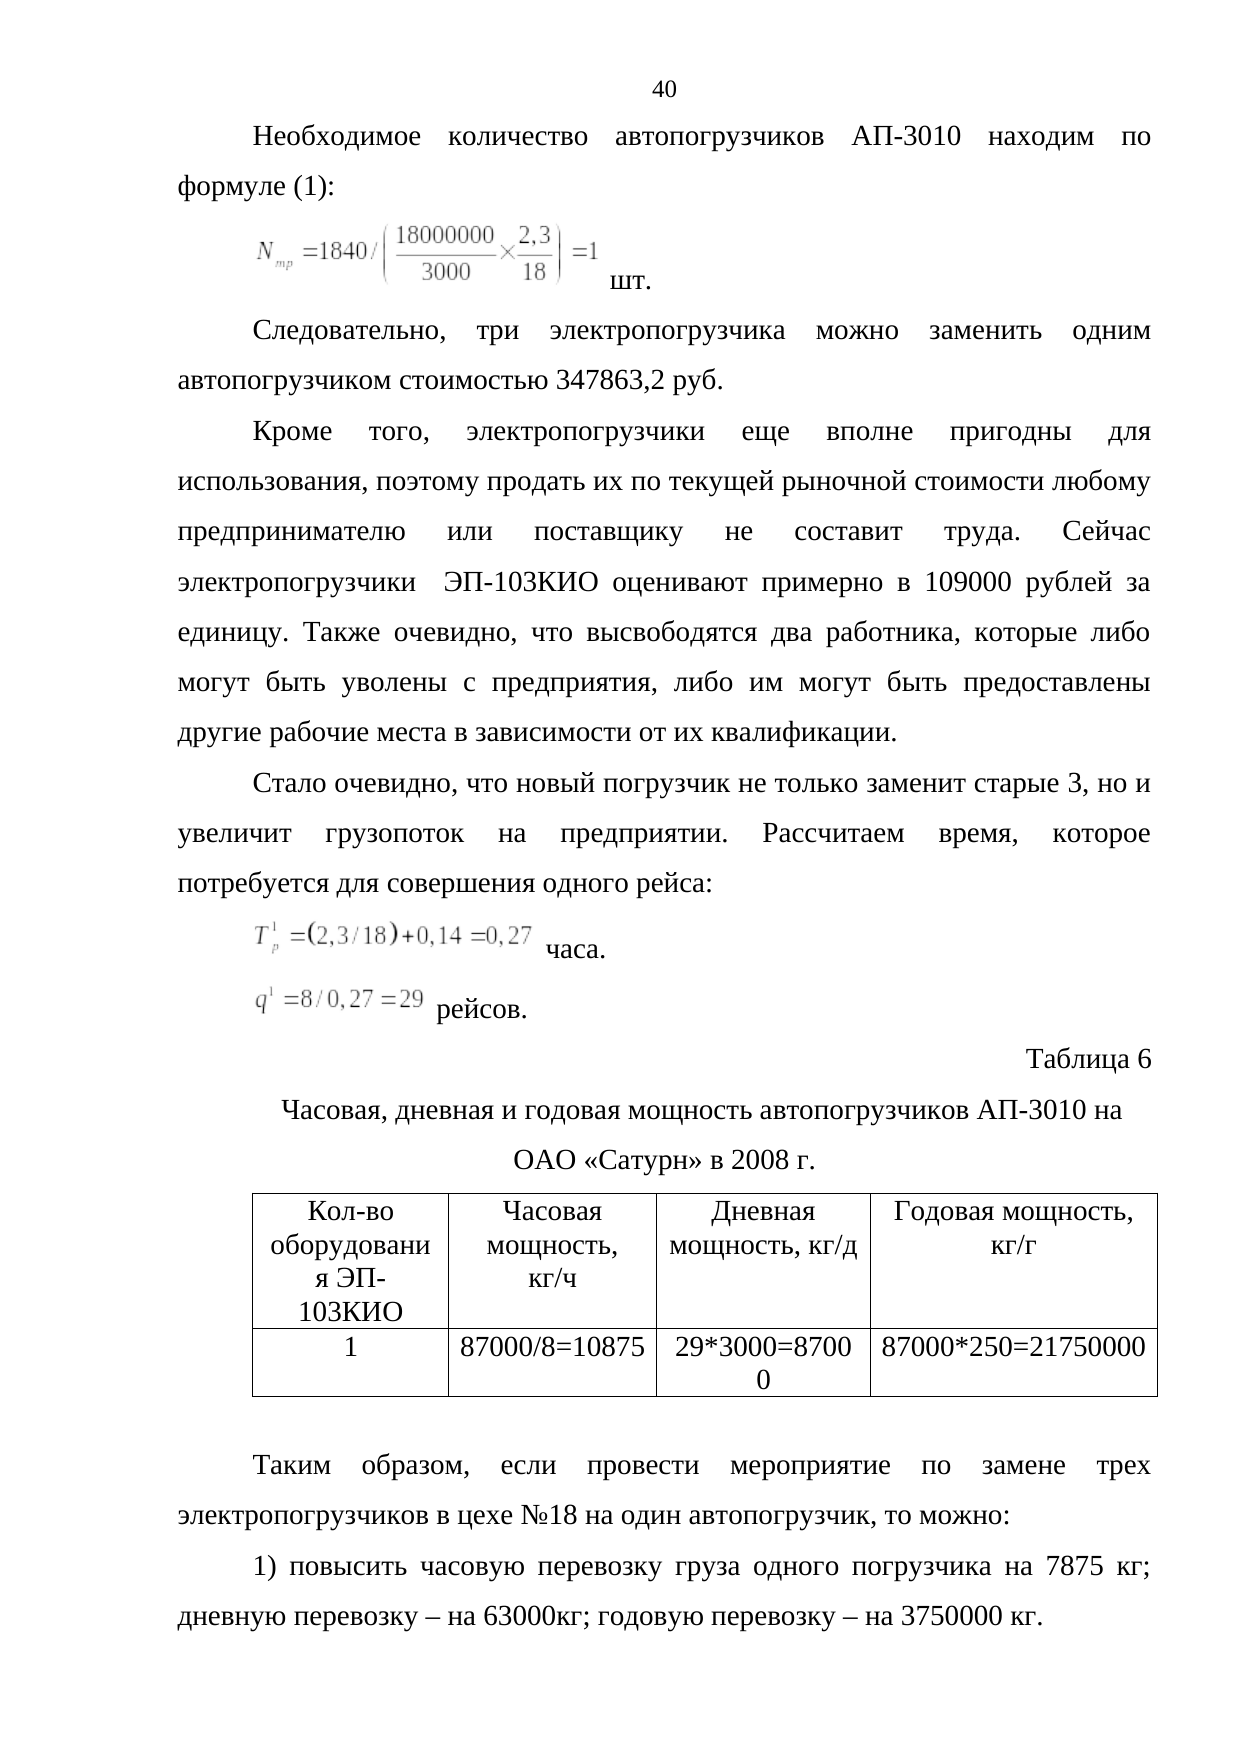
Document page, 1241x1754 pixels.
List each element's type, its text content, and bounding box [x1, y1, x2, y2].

table_cell 1 [253, 1329, 448, 1396]
text рейсов. [177, 981, 1152, 1025]
text Следовательно, три электропогрузчика можно заменить одним автопогрузчиком стоимостью 347863,2 руб. [177, 312, 1152, 396]
text Кроме того, электропогрузчики еще вполне пригодны для использования, поэтому продать их по текущей рыночной стоимости любому предпринимателю или поставщику не составит труда. Сейчас электропогрузчики ЭП-103КИО оценивают примерно в 109000 рублей за единицу. Также очевидно, что высвободятся два работника, которые либо могут быть уволены с предприятия, либо им могут быть предоставлены другие рабочие места в зависимости от их квалификации. [177, 413, 1152, 748]
table_header Часовая мощность, кг/ч [449, 1194, 656, 1328]
table_cell 87000*250=21750000 [871, 1329, 1157, 1396]
table_header Годовая мощность, кг/г [871, 1194, 1157, 1328]
table_cell 29*3000=87000 [657, 1329, 870, 1396]
text часа. [177, 916, 1152, 964]
text Таблица 6 [177, 1042, 1152, 1075]
text Таким образом, если провести мероприятие по замене трех электропогрузчиков в цехе №18 на один автопогрузчик, то можно: [177, 1447, 1152, 1531]
text Необходимое количество автопогрузчиков АП-3010 находим по формуле (1): [177, 118, 1152, 202]
text 1) повысить часовую перевозку груза одного погрузчика на ; дневную перевозку – на 63000кг; годовую перевозку – на . [177, 1548, 1152, 1632]
text шт. [177, 219, 1152, 295]
text Стало очевидно, что новый погрузчик не только заменит старые 3, но и увеличит грузопоток на предприятии. Рассчитаем время, которое потребуется для совершения одного рейса: [177, 765, 1152, 899]
table_header Кол-во оборудования ЭП-103КИО [253, 1194, 448, 1328]
text Часовая, дневная и годовая мощность автопогрузчиков АП-3010 на ОАО «Сатурн» в . [177, 1092, 1152, 1176]
table_header Дневная мощность, кг/д [657, 1194, 870, 1328]
table_cell 87000/8=10875 [449, 1329, 656, 1396]
